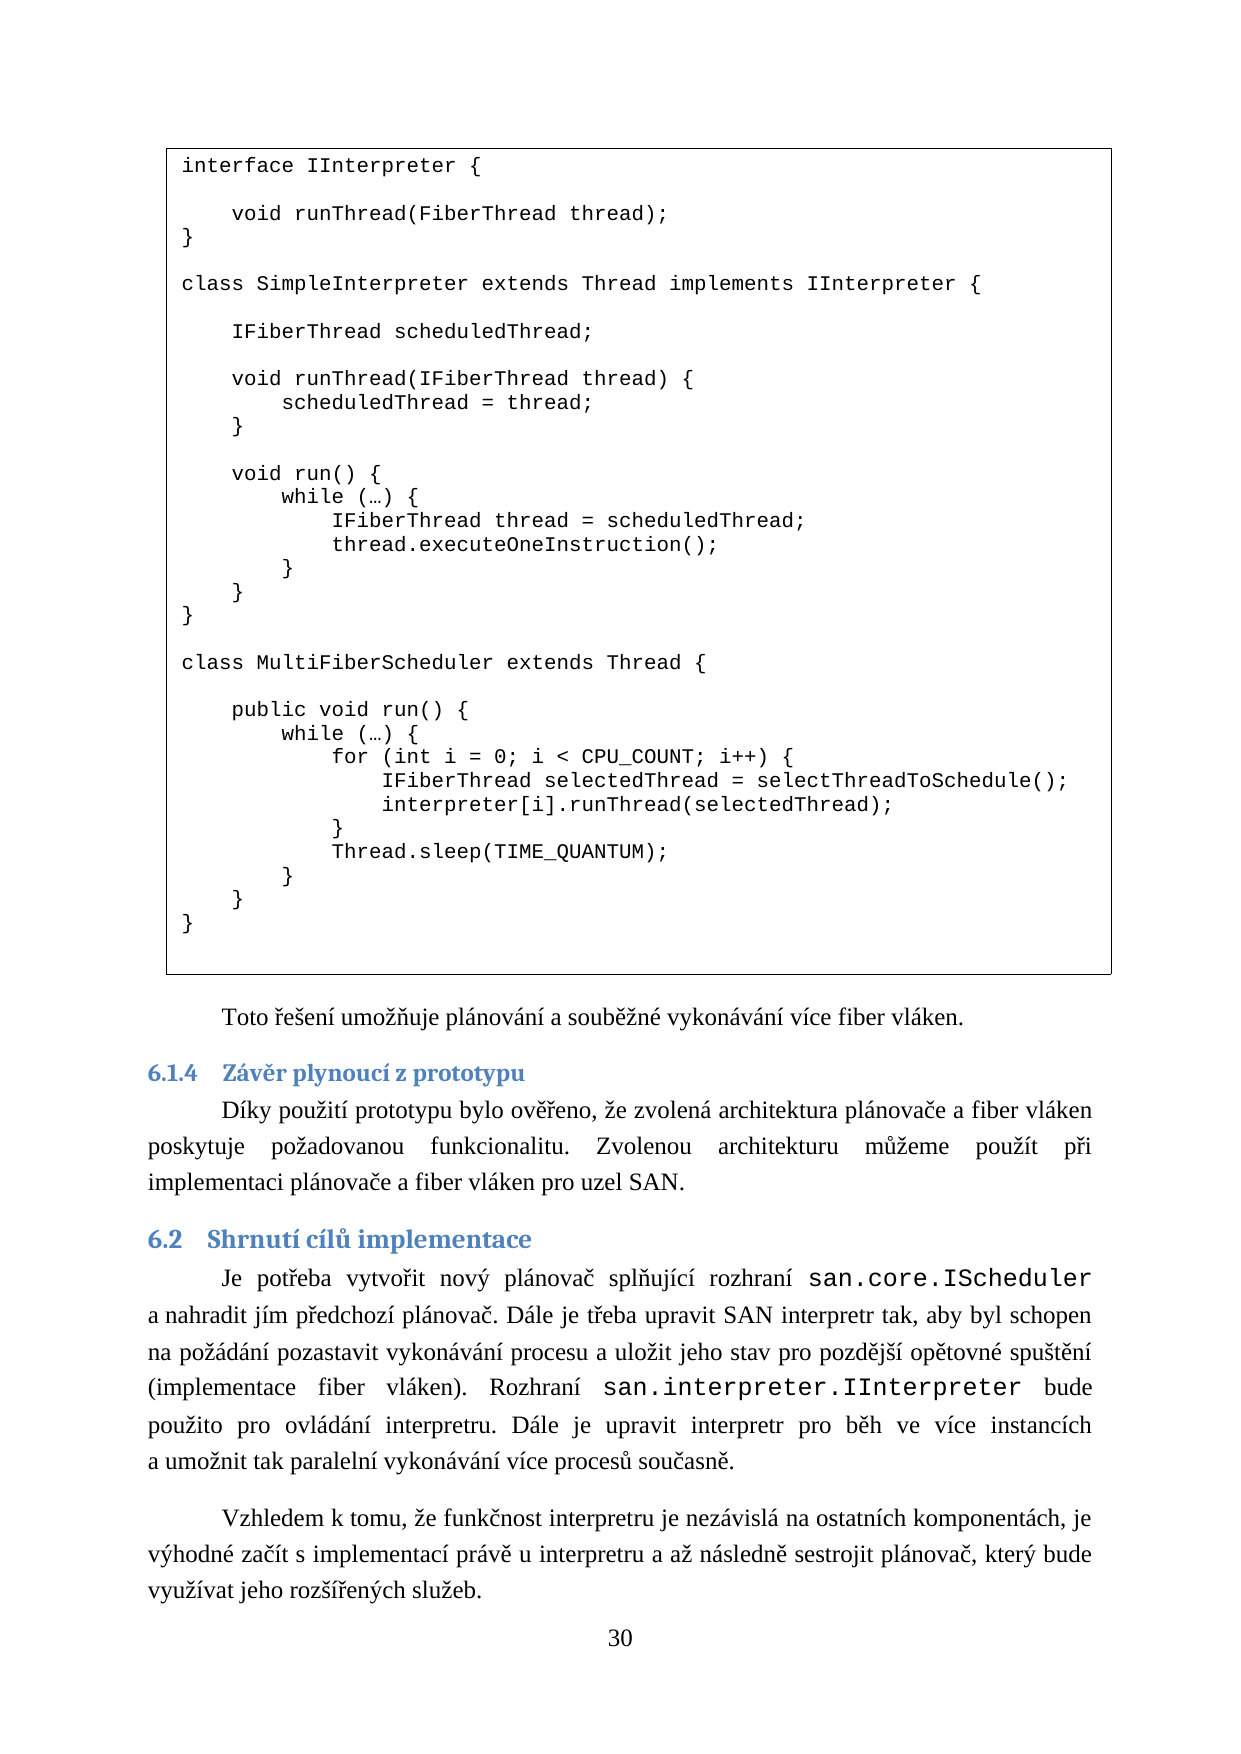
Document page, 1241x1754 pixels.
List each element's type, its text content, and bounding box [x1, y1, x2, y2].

subtitle Závěr plynoucí z prototypu [148, 1059, 1093, 1088]
text Vzhledem k tomu, že funkčnost interpretru je nezávislá na ostatních komponentách, je výhodné začít s implementací právě u interpretru a až následně sestrojit plánovač, který bude využívat jeho rozšířených služeb. [148, 1503, 1093, 1604]
text Díky použití prototypu bylo ověřeno, že zvolená architektura plánovače a fiber vláken poskytuje požadovanou funkcionalitu. Zvolenou architekturu můžeme použít při implementaci plánovače a fiber vláken pro uzel SAN. [148, 1095, 1093, 1196]
subtitle Shrnutí cílů implementace [148, 1224, 1093, 1255]
text Je potřeba vytvořit nový plánovač splňující rozhraní san.core.IScheduler a nahradit jím předchozí plánovač. Dále je třeba upravit SAN interpretr tak, aby byl schopen na požádání pozastavit vykonávání procesu a uložit jeho stav pro pozdější opětovné spuštění (implementace fiber vláken). Rozhraní san.interpreter.IInterpreter bude použito pro ovládání interpretru. Dále je upravit interpretr pro běh ve více instancích a umožnit tak paralelní vykonávání více procesů současně. [148, 1263, 1093, 1475]
text Toto řešení umožňuje plánování a souběžné vykonávání více fiber vláken. [148, 1002, 1093, 1031]
